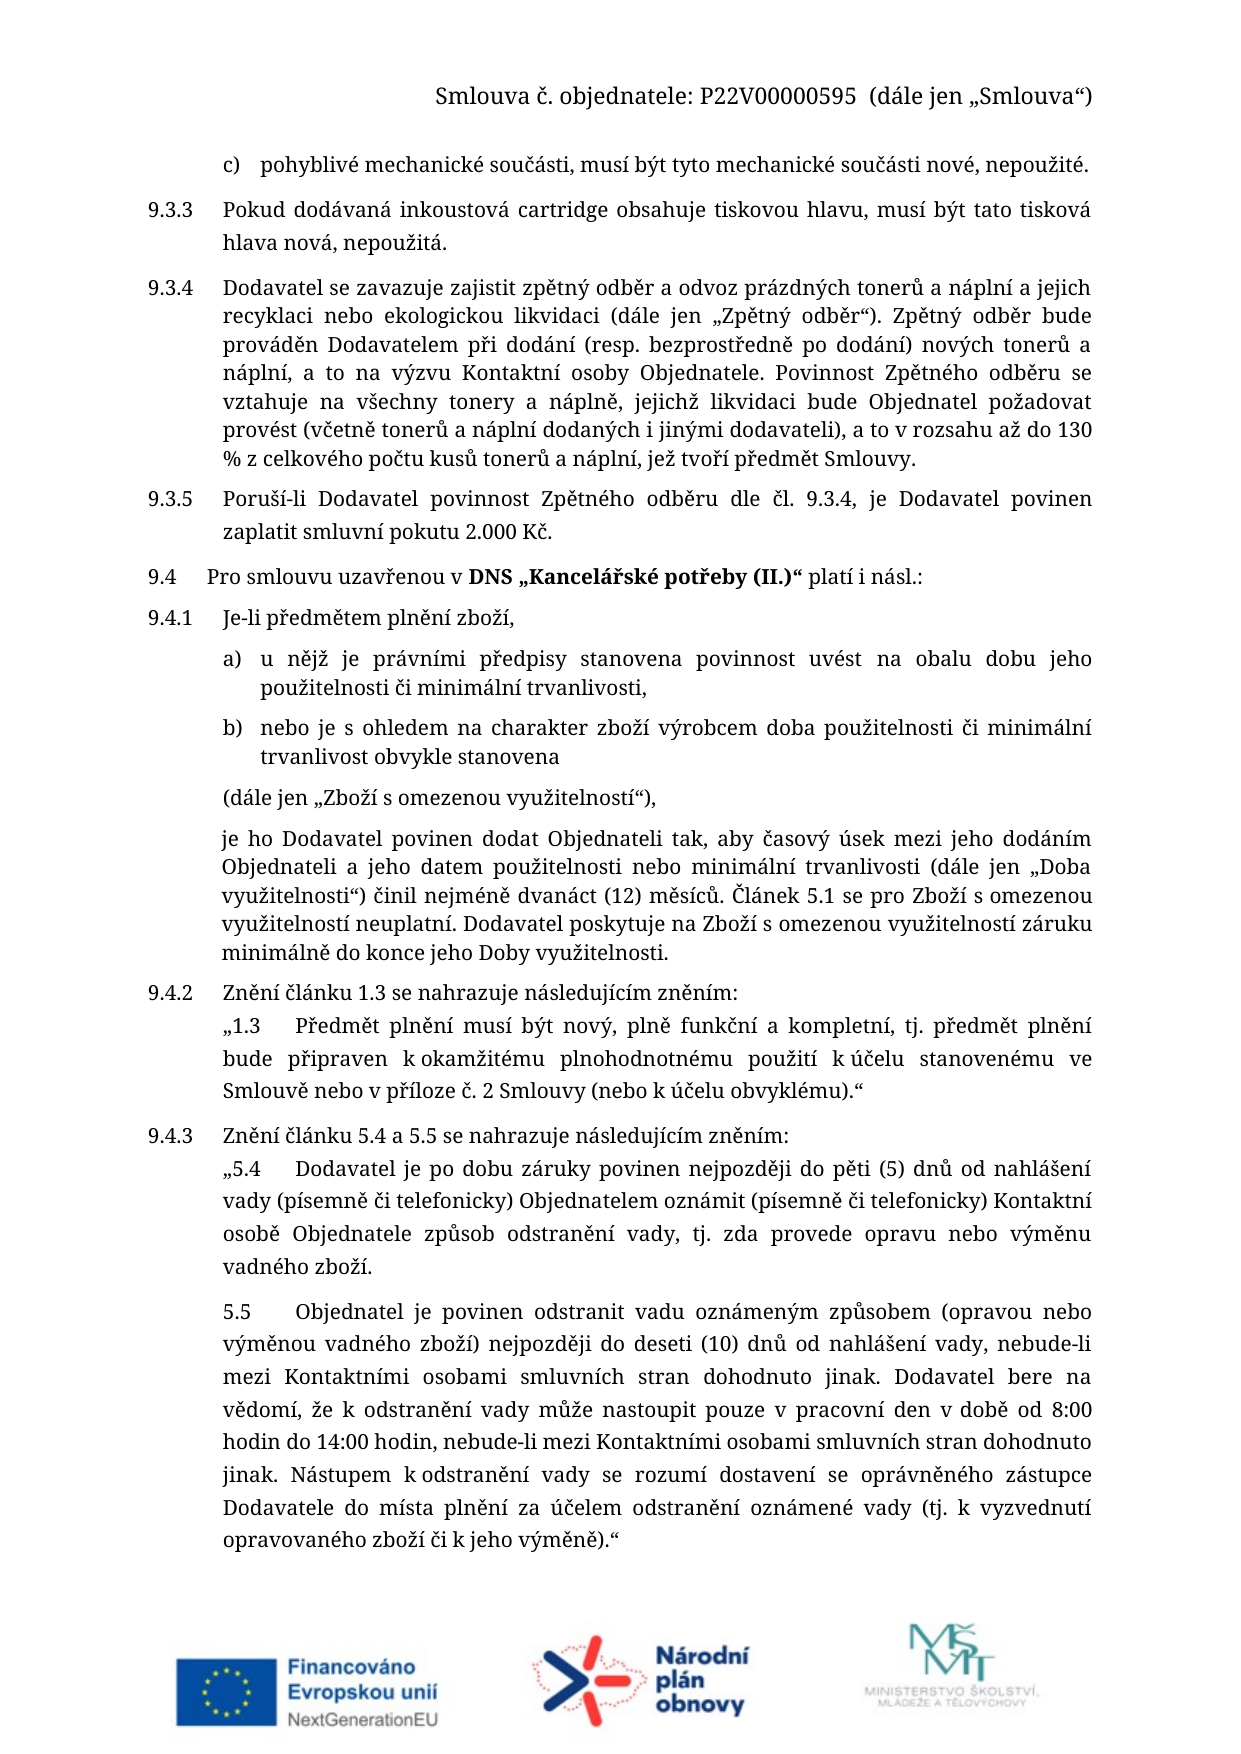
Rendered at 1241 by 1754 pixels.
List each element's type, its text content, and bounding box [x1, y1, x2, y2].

list pohyblivé mechanické součásti, musí být tyto mechanické součásti nové, nepoužité. [223, 150, 1093, 179]
list Pokud dodávaná inkoustová cartridge obsahuje tiskovou hlavu, musí být tato tisková hlava nová, nepoužitá. [148, 195, 1093, 256]
list „1.3 Předmět plnění musí být nový, plně funkční a kompletní, tj. předmět plnění bude připraven k okamžitému plnohodnotnému použití k účelu stanovenému ve Smlouvě nebo v příloze č. 2 Smlouvy (nebo k účelu obvyklému).“ [223, 1011, 1093, 1105]
text (dále jen „Zboží s omezenou využitelností“), [223, 783, 1093, 811]
list Pro smlouvu uzavřenou v DNS „Kancelářské potřeby (II.)“ platí i násl.: [148, 562, 1093, 591]
list Znění článku 5.4 a 5.5 se nahrazuje následujícím zněním: [148, 1121, 1093, 1150]
picture [147, 1577, 1093, 1754]
list Poruší-li Dodavatel povinnost Zpětného odběru dle čl. 9.3.4, je Dodavatel povinen zaplatit smluvní pokutu 2.000 Kč. [148, 484, 1093, 546]
list nebo je s ohledem na charakter zboží výrobcem doba použitelnosti či minimální trvanlivost obvykle stanovena [223, 713, 1093, 770]
list Je-li předmětem plnění zboží, [148, 603, 1093, 632]
list Dodavatel se zavazuje zajistit zpětný odběr a odvoz prázdných tonerů a náplní a jejich recyklaci nebo ekologickou likvidaci (dále jen „Zpětný odběr“). Zpětný odběr bude prováděn Dodavatelem při dodání (resp. bezprostředně po dodání) nových tonerů a náplní, a to na výzvu Kontaktní osoby Objednatele. Povinnost Zpětného odběru se vztahuje na všechny tonery a náplně, jejichž likvidaci bude Objednatel požadovat provést (včetně tonerů a náplní dodaných i jinými dodavateli), a to v rozsahu až do 130 % z celkového počtu kusů tonerů a náplní, jež tvoří předmět Smlouvy. [148, 273, 1093, 472]
list „5.4 Dodavatel je po dobu záruky povinen nejpozději do pěti (5) dnů od nahlášení vady (písemně či telefonicky) Objednatelem oznámit (písemně či telefonicky) Kontaktní osobě Objednatele způsob odstranění vady, tj. zda provede opravu nebo výměnu vadného zboží. [223, 1154, 1093, 1280]
text je ho Dodavatel povinen dodat Objednateli tak, aby časový úsek mezi jeho dodáním Objednateli a jeho datem použitelnosti nebo minimální trvanlivosti (dále jen „Doba využitelnosti“) činil nejméně dvanáct (12) měsíců. Článek 5.1 se pro Zboží s omezenou využitelností neuplatní. Dodavatel poskytuje na Zboží s omezenou využitelností záruku minimálně do konce jeho Doby využitelnosti. [221, 824, 1093, 966]
list Znění článku 1.3 se nahrazuje následujícím zněním: [148, 978, 1093, 1007]
list 5.5 Objednatel je povinen odstranit vadu oznámeným způsobem (opravou nebo výměnou vadného zboží) nejpozději do deseti (10) dnů od nahlášení vady, nebude-li mezi Kontaktními osobami smluvních stran dohodnuto jinak. Dodavatel bere na vědomí, že k odstranění vady může nastoupit pouze v pracovní den v době od 8:00 hodin do 14:00 hodin, nebude-li mezi Kontaktními osobami smluvních stran dohodnuto jinak. Nástupem k odstranění vady se rozumí dostavení se oprávněného zástupce Dodavatele do místa plnění za účelem odstranění oznámené vady (tj. k vyzvednutí opravovaného zboží či k jeho výměně).“ [223, 1297, 1093, 1554]
list u nějž je právními předpisy stanovena povinnost uvést na obalu dobu jeho použitelnosti či minimální trvanlivosti, [223, 644, 1093, 701]
